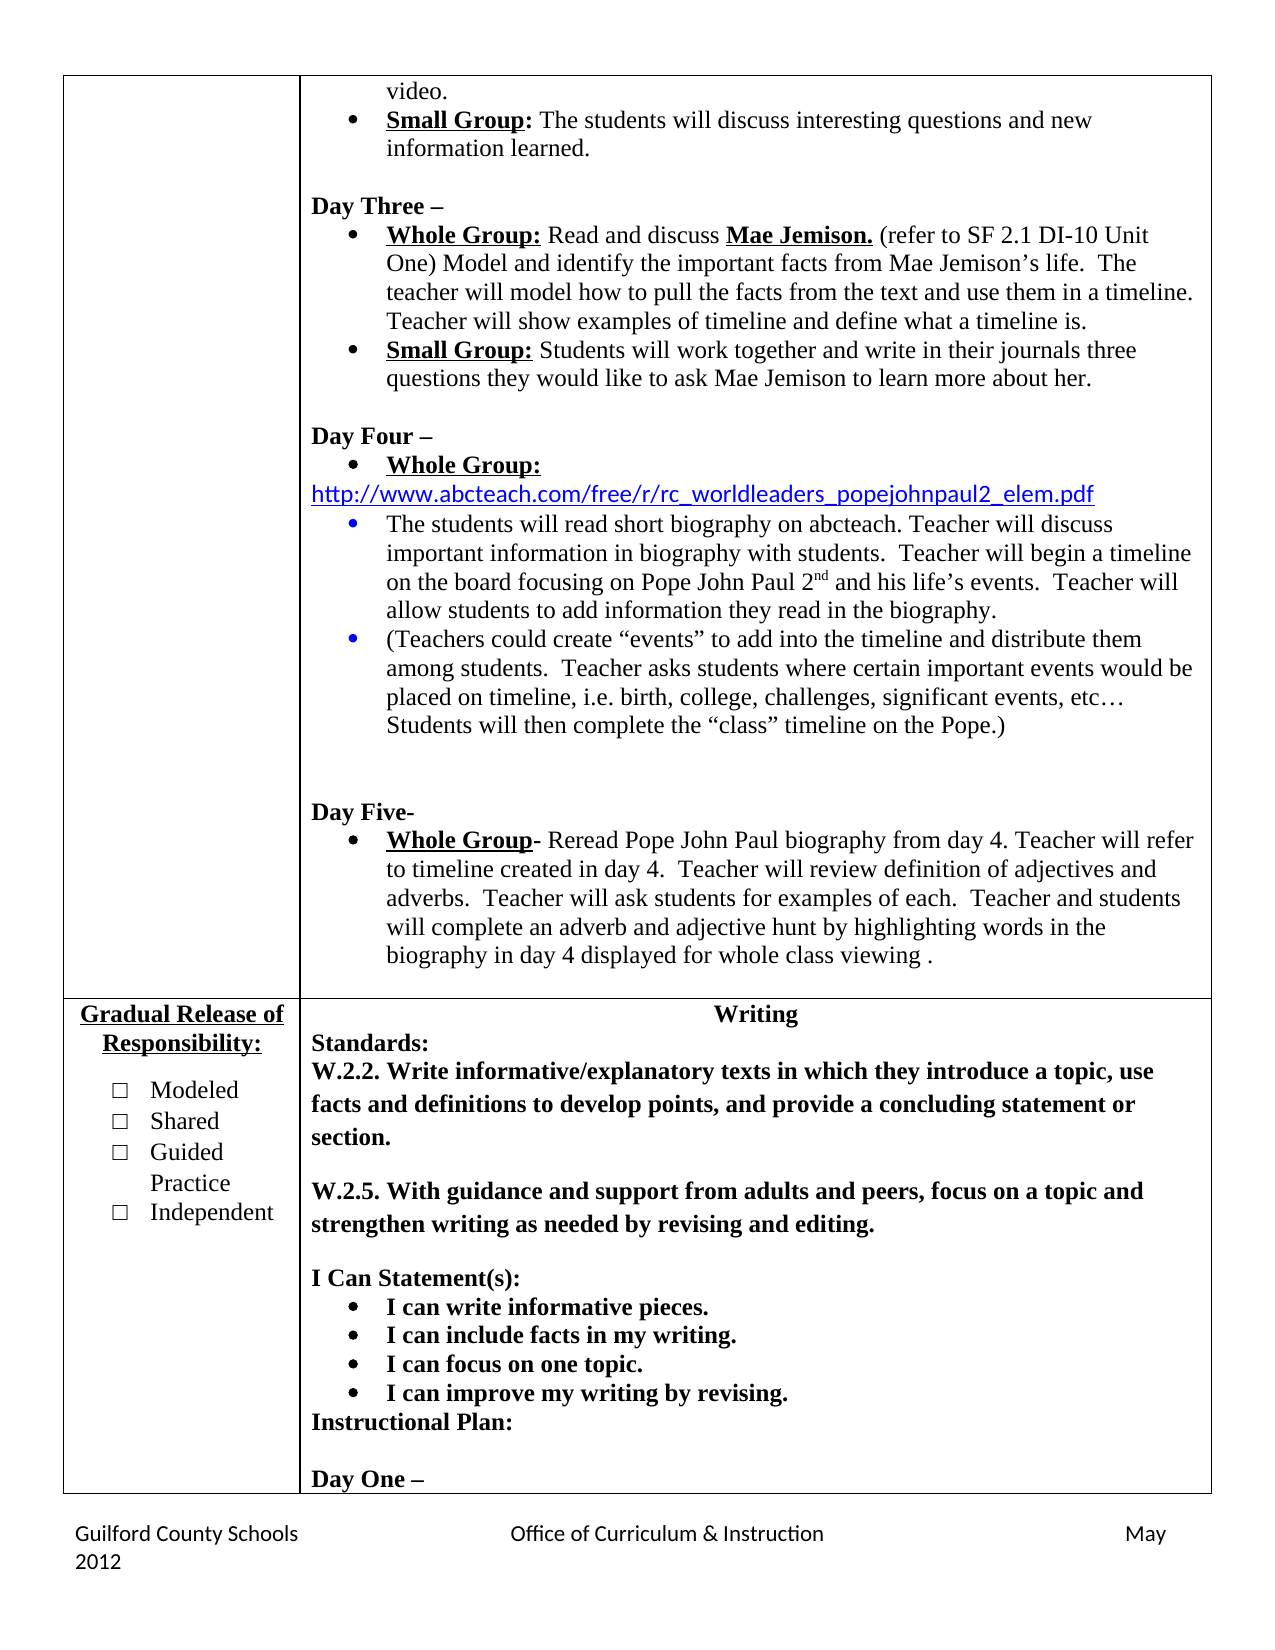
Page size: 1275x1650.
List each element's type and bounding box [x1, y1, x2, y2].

table_cell [301, 76, 1211, 998]
table_cell [301, 999, 1211, 1493]
table_cell [64, 76, 299, 998]
table_cell [64, 999, 299, 1493]
